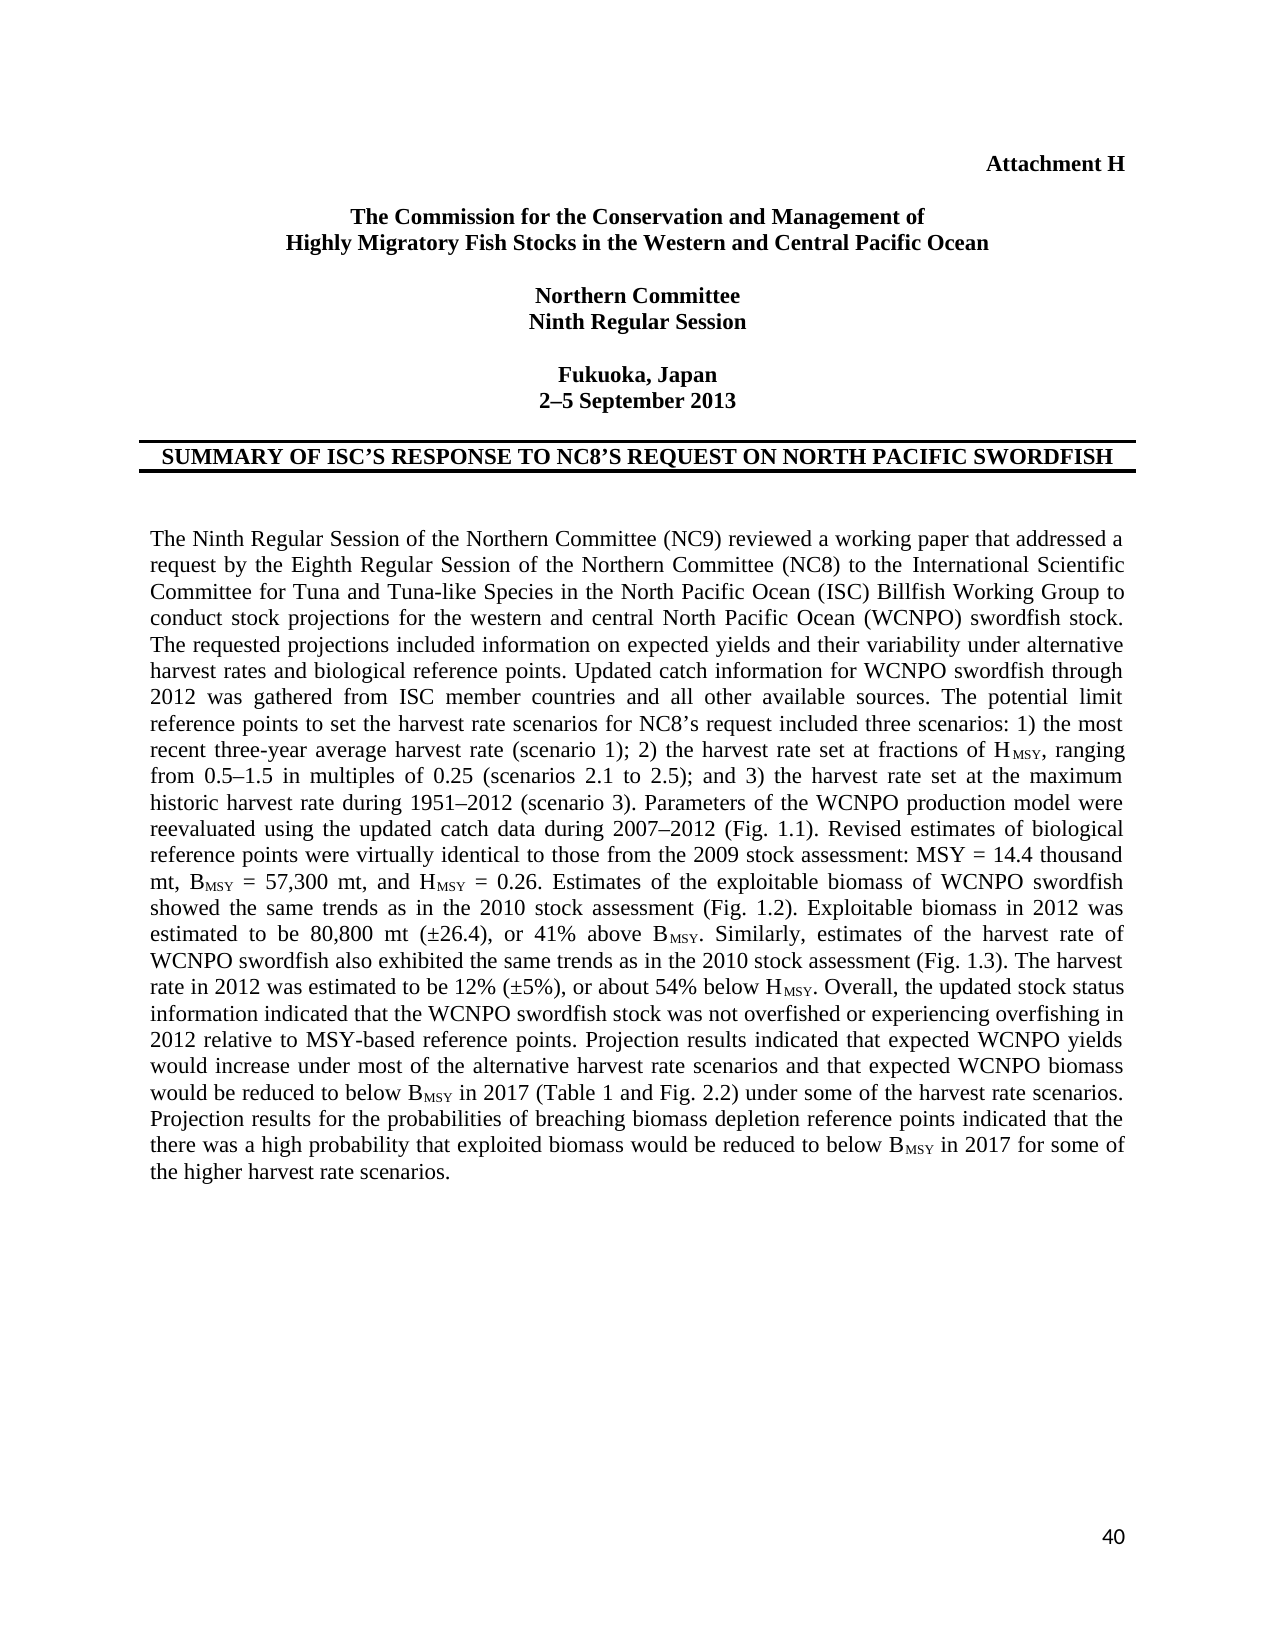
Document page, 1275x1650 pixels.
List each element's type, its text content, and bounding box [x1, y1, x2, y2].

text The Commission for the Conservation and Management of [150, 203, 1125, 229]
text The Ninth Regular Session of the Northern Committee (NC9) reviewed a working paper that addressed a request by the Eighth Regular Session of the Northern Committee (NC8) to the International Scientific Committee for Tuna and Tuna-like Species in the North Pacific Ocean (ISC) Billfish Working Group to conduct stock projections for the western and central North Pacific Ocean (WCNPO) swordfish stock. The requested projections included information on expected yields and their variability under alternative harvest rates and biological reference points. Updated catch information for WCNPO swordfish through 2012 was gathered from ISC member countries and all other available sources. The potential limit reference points to set the harvest rate scenarios for NC8’s request included three scenarios: 1) the most recent three-year average harvest rate (scenario 1); 2) the harvest rate set at fractions of HMSY, ranging from 0.5–1.5 in multiples of 0.25 (scenarios 2.1 to 2.5); and 3) the harvest rate set at the maximum historic harvest rate during 1951–2012 (scenario 3). Parameters of the WCNPO production model were reevaluated using the updated catch data during 2007–2012 (Fig. 1.1). Revised estimates of biological reference points were virtually identical to those from the 2009 stock assessment: MSY = 14.4 thousand mt, BMSY = 57,300 mt, and HMSY = 0.26. Estimates of the exploitable biomass of WCNPO swordfish showed the same trends as in the 2010 stock assessment (Fig. 1.2). Exploitable biomass in 2012 was estimated to be 80,800 mt (±26.4), or 41% above BMSY. Similarly, estimates of the harvest rate of WCNPO swordfish also exhibited the same trends as in the 2010 stock assessment (Fig. 1.3). The harvest rate in 2012 was estimated to be 12% (±5%), or about 54% below HMSY. Overall, the updated stock status information indicated that the WCNPO swordfish stock was not overfished or experiencing overfishing in 2012 relative to MSY-based reference points. Projection results indicated that expected WCNPO yields would increase under most of the alternative harvest rate scenarios and that expected WCNPO biomass would be reduced to below BMSY in 2017 (Table 1 and Fig. 2.2) under some of the harvest rate scenarios. Projection results for the probabilities of breaching biomass depletion reference points indicated that the there was a high probability that exploited biomass would be reduced to below BMSY in 2017 for some of the higher harvest rate scenarios. [150, 525, 1125, 1184]
text Highly Migratory Fish Stocks in the Western and Central Pacific Ocean [150, 229, 1125, 255]
text 2–5 September 2013 [150, 387, 1125, 413]
table_header SUMMARY OF ISC’S RESPONSE TO NC8’S REQUEST ON NORTH PACIFIC SWORDFISH [139, 443, 1136, 469]
text Attachment H [150, 150, 1125, 176]
text Northern Committee [150, 282, 1125, 308]
text Ninth Regular Session [150, 308, 1125, 334]
text Fukuoka, Japan [150, 361, 1125, 387]
